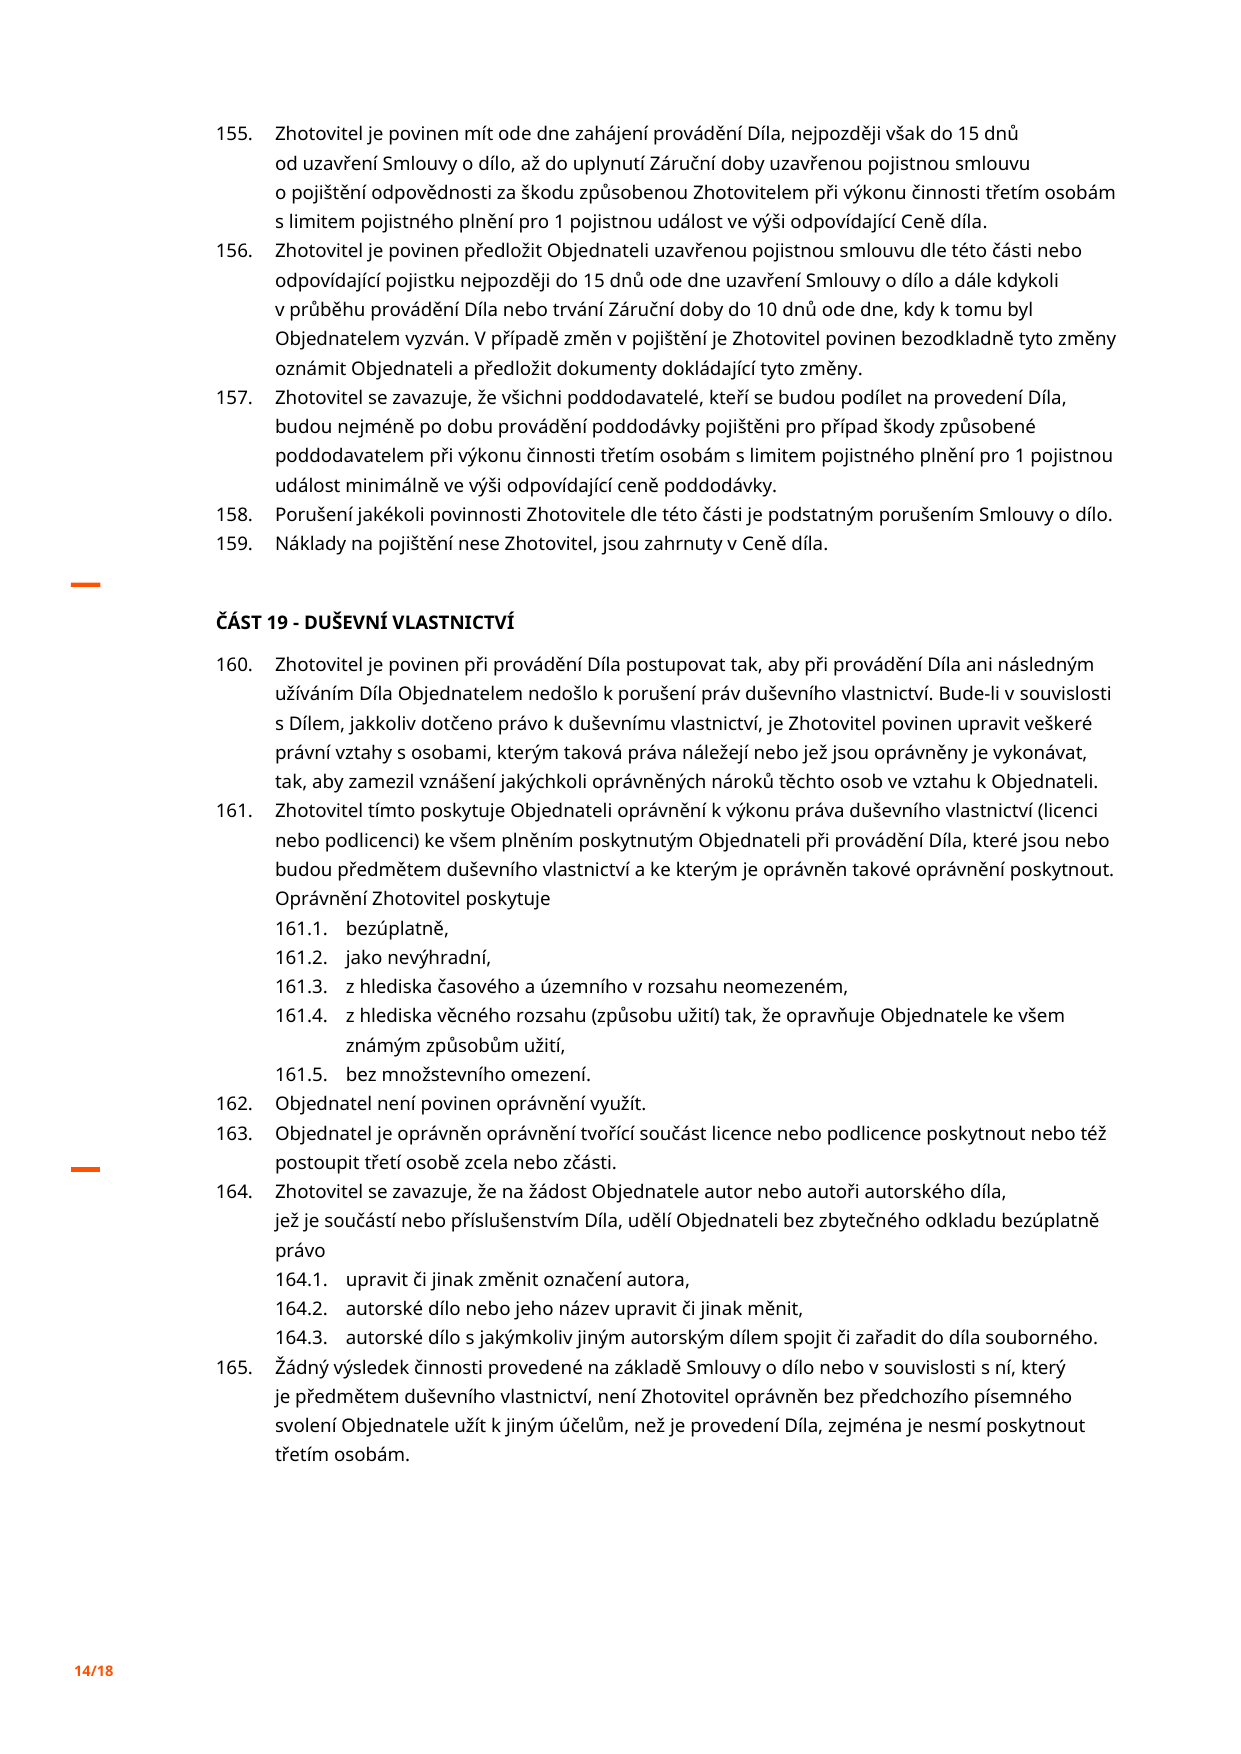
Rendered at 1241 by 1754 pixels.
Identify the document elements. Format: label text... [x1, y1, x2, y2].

list upravit či jinak změnit označení autora, [275, 1266, 1122, 1292]
list z hlediska časového a územního v rozsahu neomezeném, [275, 973, 1122, 999]
list Zhotovitel je povinen mít ode dne zahájení provádění Díla, nejpozději však do 15 dnů od uzavření Smlouvy o dílo, až do uplynutí Záruční doby uzavřenou pojistnou smlouvu o pojištění odpovědnosti za škodu způsobenou Zhotovitelem při výkonu činnosti třetím osobám s limitem pojistného plnění pro 1 pojistnou událost ve výši odpovídající Ceně díla. [216, 121, 1122, 234]
list autorské dílo s jakýmkoliv jiným autorským dílem spojit či zařadit do díla souborného. [275, 1325, 1122, 1350]
list bez množstevního omezení. [275, 1061, 1122, 1087]
list jako nevýhradní, [275, 944, 1122, 970]
list Zhotovitel se zavazuje, že na žádost Objednatele autor nebo autoři autorského díla, jež je součástí nebo příslušenstvím Díla, udělí Objednateli bez zbytečného odkladu bezúplatně právo [216, 1178, 1122, 1262]
list Objednatel není povinen oprávnění využít. [216, 1091, 1122, 1116]
list Náklady na pojištění nese Zhotovitel, jsou zahrnuty v Ceně díla. [216, 530, 1122, 556]
list DUŠEVNÍ VLASTNICTVÍ [216, 610, 1122, 635]
list Objednatel je oprávněn oprávnění tvořící součást licence nebo podlicence poskytnout nebo též postoupit třetí osobě zcela nebo zčásti. [216, 1120, 1122, 1174]
list Zhotovitel se zavazuje, že všichni poddodavatelé, kteří se budou podílet na provedení Díla, budou nejméně po dobu provádění poddodávky pojištěni pro případ škody způsobené poddodavatelem při výkonu činnosti třetím osobám s limitem pojistného plnění pro 1 pojistnou událost minimálně ve výši odpovídající ceně poddodávky. [216, 384, 1122, 497]
list Zhotovitel tímto poskytuje Objednateli oprávnění k výkonu práva duševního vlastnictví (licenci nebo podlicenci) ke všem plněním poskytnutým Objednateli při provádění Díla, které jsou nebo budou předmětem duševního vlastnictví a ke kterým je oprávněn takové oprávnění poskytnout. Oprávnění Zhotovitel poskytuje [216, 798, 1122, 911]
list Žádný výsledek činnosti provedené na základě Smlouvy o dílo nebo v souvislosti s ní, který je předmětem duševního vlastnictví, není Zhotovitel oprávněn bez předchozího písemného svolení Objednatele užít k jiným účelům, než je provedení Díla, zejména je nesmí poskytnout třetím osobám. [216, 1354, 1122, 1467]
list Zhotovitel je povinen předložit Objednateli uzavřenou pojistnou smlouvu dle této části nebo odpovídající pojistku nejpozději do 15 dnů ode dne uzavření Smlouvy o dílo a dále kdykoli v průběhu provádění Díla nebo trvání Záruční doby do 10 dnů ode dne, kdy k tomu byl Objednatelem vyzván. V případě změn v pojištění je Zhotovitel povinen bezodkladně tyto změny oznámit Objednateli a předložit dokumenty dokládající tyto změny. [216, 238, 1122, 380]
list bezúplatně, [275, 915, 1122, 940]
list autorské dílo nebo jeho název upravit či jinak měnit, [275, 1295, 1122, 1321]
list Porušení jakékoli povinnosti Zhotovitele dle této části je podstatným porušením Smlouvy o dílo. [216, 501, 1122, 527]
list Zhotovitel je povinen při provádění Díla postupovat tak, aby při provádění Díla ani následným užíváním Díla Objednatelem nedošlo k porušení práv duševního vlastnictví. Bude-li v souvislosti s Dílem, jakkoliv dotčeno právo k duševnímu vlastnictví, je Zhotovitel povinen upravit veškeré právní vztahy s osobami, kterým taková práva náležejí nebo jež jsou oprávněny je vykonávat, tak, aby zamezil vznášení jakýchkoli oprávněných nároků těchto osob ve vztahu k Objednateli. [216, 651, 1122, 794]
list z hlediska věcného rozsahu (způsobu užití) tak, že opravňuje Objednatele ke všem známým způsobům užití, [275, 1003, 1122, 1057]
